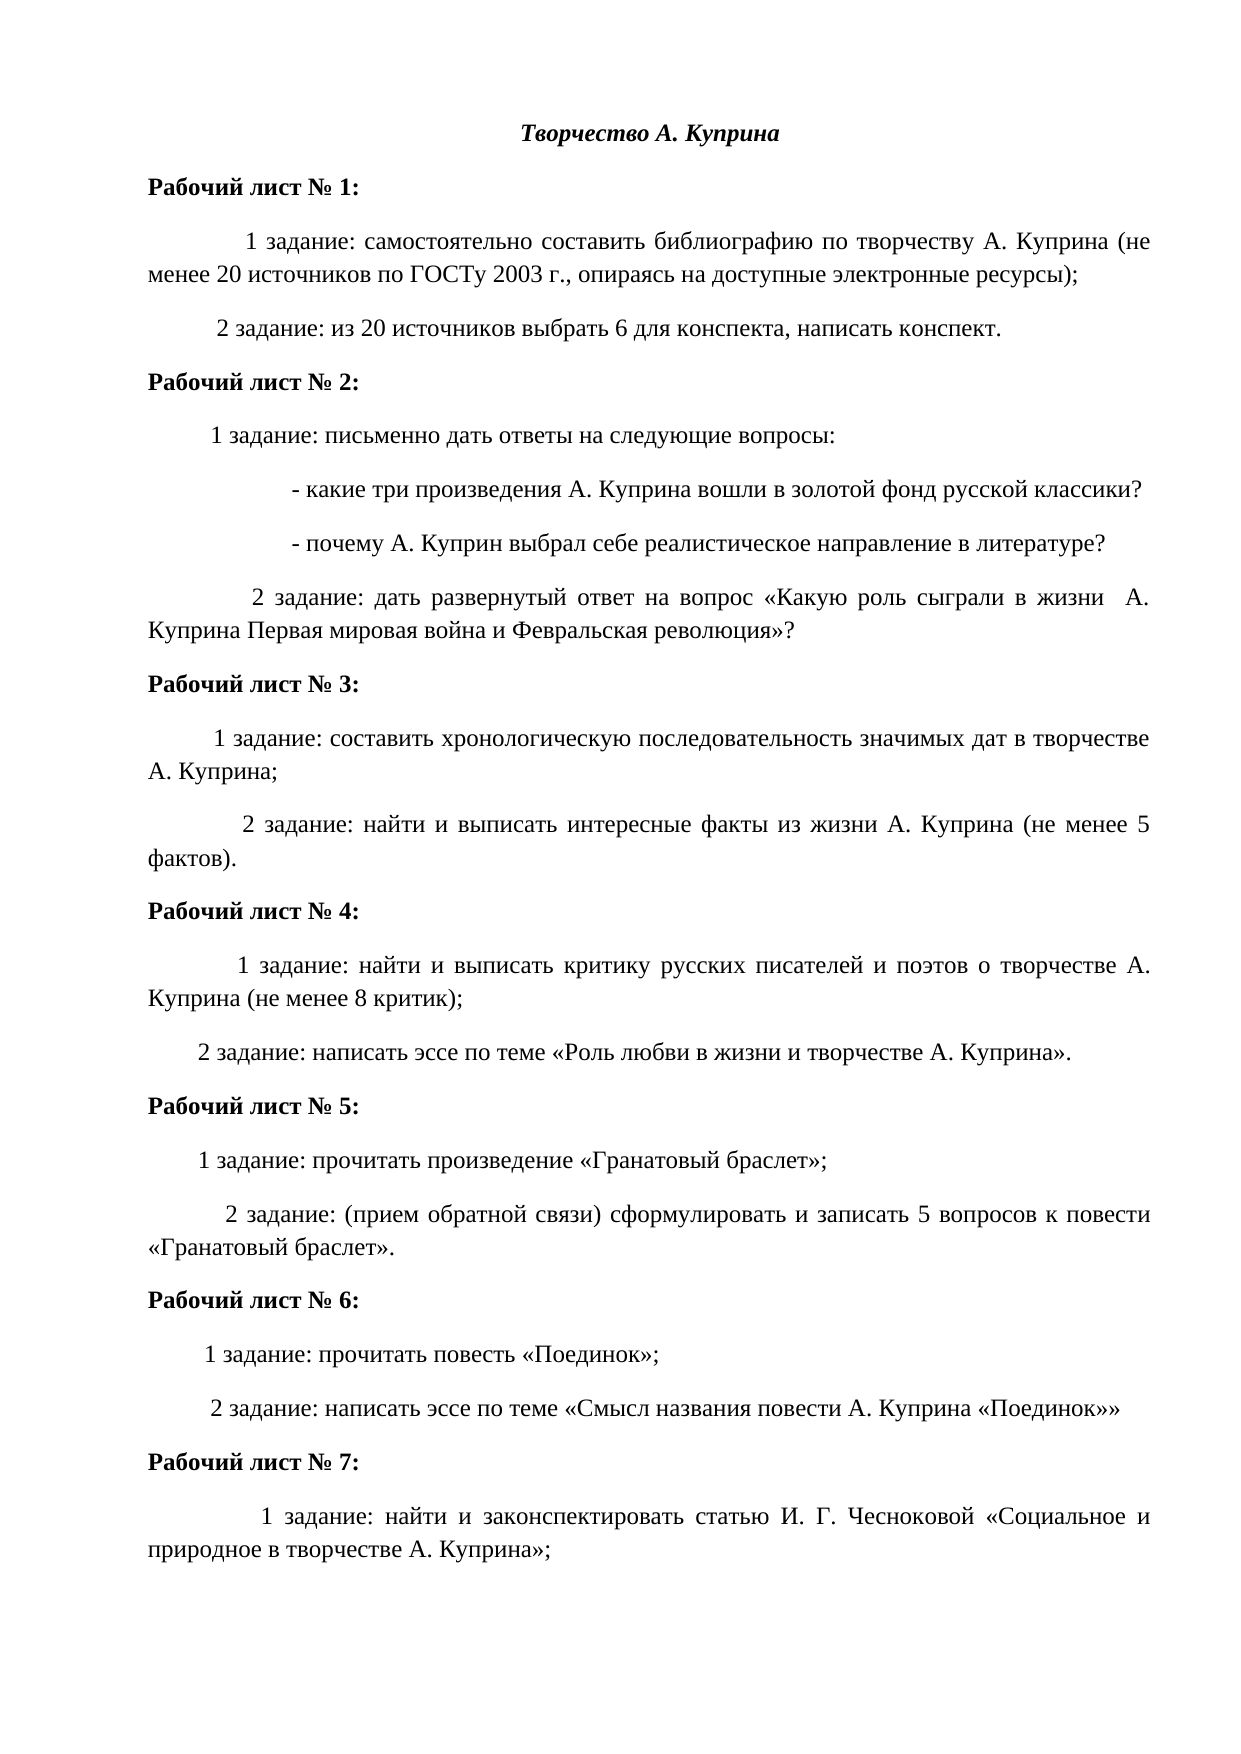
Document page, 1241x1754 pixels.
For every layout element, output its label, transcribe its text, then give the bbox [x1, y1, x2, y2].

text Рабочий лист № 6: [148, 1286, 1152, 1314]
text 1 задание: составить хронологическую последовательность значимых дат в творчестве А. Куприна; [148, 723, 1152, 784]
text 1 задание: самостоятельно составить библиографию по творчеству А. Куприна (не менее 20 источников по ГОСТу 2003 г., опираясь на доступные электронные ресурсы); [148, 226, 1152, 288]
text - почему А. Куприн выбрал себе реалистическое направление в литературе? [148, 528, 1152, 557]
text 2 задание: из 20 источников выбрать 6 для конспекта, написать конспект. [148, 313, 1152, 341]
text - какие три произведения А. Куприна вошли в золотой фонд русской классики? [148, 474, 1152, 503]
text 1 задание: прочитать повесть «Поединок»; [148, 1339, 1152, 1368]
text 2 задание: написать эссе по теме «Роль любви в жизни и творчестве А. Куприна». [148, 1037, 1152, 1066]
text Рабочий лист № 4: [148, 896, 1152, 925]
text 2 задание: дать развернутый ответ на вопрос «Какую роль сыграли в жизни А. Куприна Первая мировая война и Февральская революция»? [148, 582, 1152, 644]
text 1 задание: найти и законспектировать статью И. Г. Чесноковой «Социальное и природное в творчестве А. Куприна»; [148, 1501, 1152, 1563]
text 1 задание: найти и выписать критику русских писателей и поэтов о творчестве А. Куприна (не менее 8 критик); [148, 950, 1152, 1012]
text 1 задание: прочитать произведение «Гранатовый браслет»; [148, 1145, 1152, 1174]
text Рабочий лист № 2: [148, 367, 1152, 395]
text 2 задание: (прием обратной связи) сформулировать и записать 5 вопросов к повести «Гранатовый браслет». [148, 1199, 1152, 1261]
text 1 задание: письменно дать ответы на следующие вопросы: [148, 420, 1152, 449]
text 2 задание: найти и выписать интересные факты из жизни А. Куприна (не менее 5 фактов). [148, 809, 1152, 871]
text Рабочий лист № 1: [148, 172, 1152, 201]
text Рабочий лист № 5: [148, 1091, 1152, 1120]
text Рабочий лист № 3: [148, 669, 1152, 698]
text Рабочий лист № 7: [148, 1447, 1152, 1476]
text 2 задание: написать эссе по теме «Смысл названия повести А. Куприна «Поединок»» [148, 1393, 1152, 1422]
text Творчество А. Куприна [148, 118, 1152, 147]
